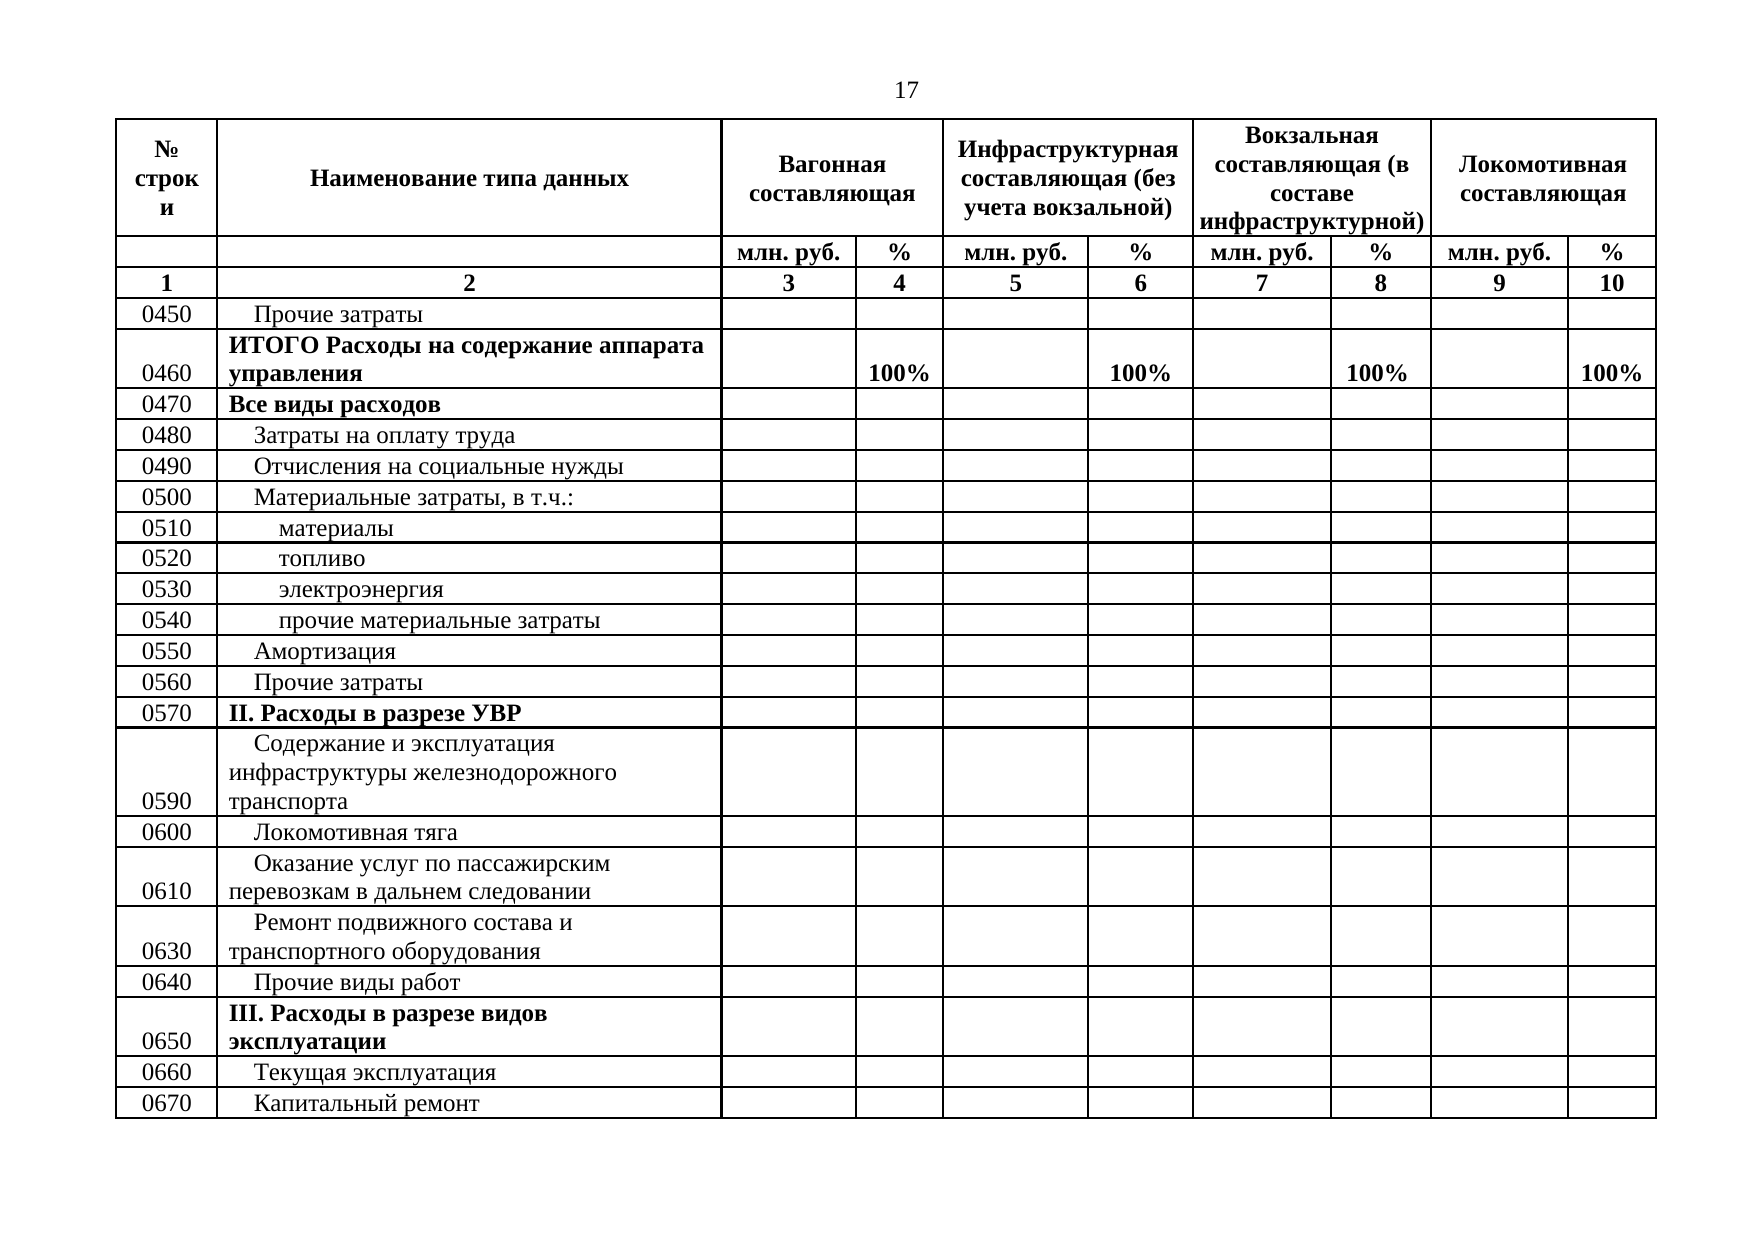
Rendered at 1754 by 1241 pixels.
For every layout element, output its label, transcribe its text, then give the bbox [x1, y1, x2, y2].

table_cell [1089, 848, 1192, 905]
table_cell [1194, 967, 1330, 996]
table_cell [723, 848, 855, 905]
table_cell [1332, 574, 1430, 603]
table_cell [1332, 698, 1430, 726]
table_cell 6 [1089, 268, 1192, 297]
table_cell [857, 729, 942, 815]
table_cell Затраты на оплату труда [218, 420, 720, 449]
table_cell 0470 [117, 389, 216, 418]
table_cell 1 [117, 268, 216, 297]
table_cell [944, 482, 1087, 511]
table_cell [857, 998, 942, 1055]
table_cell [1569, 848, 1655, 905]
table_cell 9 [1432, 268, 1567, 297]
table_cell млн. руб. [944, 237, 1087, 266]
table_cell 2 [218, 268, 720, 297]
table_cell [1089, 389, 1192, 418]
table_cell [1089, 729, 1192, 815]
table_cell [944, 605, 1087, 634]
table_cell 5 [944, 268, 1087, 297]
table_cell [1432, 451, 1567, 480]
table_cell [1432, 848, 1567, 905]
table_cell [1569, 817, 1655, 846]
table_cell Содержание и эксплуатация инфраструктуры железнодорожного транспорта [218, 729, 720, 815]
table_cell [857, 817, 942, 846]
table_cell [1432, 907, 1567, 965]
table_cell [944, 967, 1087, 996]
table_cell [1089, 513, 1192, 541]
table_cell [723, 605, 855, 634]
table_cell [1332, 299, 1430, 328]
table_cell [723, 299, 855, 328]
table_cell [1432, 667, 1567, 696]
table_cell [857, 667, 942, 696]
table_cell 0640 [117, 967, 216, 996]
table_cell [1089, 998, 1192, 1055]
table_cell Материальные затраты, в т.ч.: [218, 482, 720, 511]
table_cell [1089, 698, 1192, 726]
table_cell [723, 729, 855, 815]
table_cell [1332, 998, 1430, 1055]
table_cell [1432, 482, 1567, 511]
table_cell % [1332, 237, 1430, 266]
table_cell [857, 636, 942, 665]
table_cell [723, 1057, 855, 1086]
table_cell [1569, 998, 1655, 1055]
table_cell [1194, 636, 1330, 665]
table_cell [1432, 420, 1567, 449]
table_cell [723, 574, 855, 603]
table_cell [1432, 636, 1567, 665]
table_cell [857, 389, 942, 418]
table_cell [1332, 848, 1430, 905]
table_cell [1332, 636, 1430, 665]
table_cell 4 [857, 268, 942, 297]
table_cell [1332, 605, 1430, 634]
table_cell [723, 389, 855, 418]
table_cell 100% [1089, 330, 1192, 387]
table_cell 0560 [117, 667, 216, 696]
table_cell [117, 237, 216, 266]
table_cell [723, 967, 855, 996]
table_cell 0510 [117, 513, 216, 541]
table_cell [857, 299, 942, 328]
table_cell [944, 636, 1087, 665]
table_header № строки [117, 120, 216, 235]
table_header Вокзальная составляющая (в составе инфраструктурной) [1194, 120, 1430, 235]
table_cell [1332, 513, 1430, 541]
table_cell [1569, 544, 1655, 572]
table_cell % [1089, 237, 1192, 266]
table_cell [857, 544, 942, 572]
table_cell [1569, 513, 1655, 541]
table_cell [1332, 729, 1430, 815]
table_cell [1432, 299, 1567, 328]
table_header Локомотивная составляющая [1432, 120, 1655, 235]
table_cell [1569, 605, 1655, 634]
table_cell [1089, 544, 1192, 572]
table_cell [1332, 907, 1430, 965]
table_cell [857, 848, 942, 905]
table_cell [1569, 451, 1655, 480]
table_cell [1569, 667, 1655, 696]
table_cell [1432, 605, 1567, 634]
table_cell [723, 698, 855, 726]
table_cell [723, 998, 855, 1055]
table_cell [944, 330, 1087, 387]
table_cell [857, 451, 942, 480]
table_cell [944, 544, 1087, 572]
table_cell [723, 1088, 855, 1117]
table_cell [1432, 817, 1567, 846]
table_cell топливо [218, 544, 720, 572]
table_cell [1432, 544, 1567, 572]
table_cell [723, 907, 855, 965]
table_cell [1332, 420, 1430, 449]
table_cell [1569, 389, 1655, 418]
table_cell [944, 848, 1087, 905]
table_cell [1089, 605, 1192, 634]
table_cell [723, 451, 855, 480]
table_cell [1432, 998, 1567, 1055]
table_cell 0480 [117, 420, 216, 449]
table_cell [1569, 907, 1655, 965]
table_cell [944, 998, 1087, 1055]
table_cell [1194, 698, 1330, 726]
table_cell 0450 [117, 299, 216, 328]
table_cell [1332, 451, 1430, 480]
table_cell Ремонт подвижного состава и транспортного оборудования [218, 907, 720, 965]
table_cell млн. руб. [1432, 237, 1567, 266]
table_cell [944, 907, 1087, 965]
table_cell [944, 1057, 1087, 1086]
table_cell [857, 605, 942, 634]
table_cell [1194, 1088, 1330, 1117]
table_cell [723, 513, 855, 541]
table_cell [944, 574, 1087, 603]
table_cell [1569, 482, 1655, 511]
table_cell Прочие затраты [218, 667, 720, 696]
table_cell % [1569, 237, 1655, 266]
table_cell Все виды расходов [218, 389, 720, 418]
table_cell [1194, 817, 1330, 846]
table_cell [1569, 1088, 1655, 1117]
table_cell [944, 729, 1087, 815]
table_cell [723, 667, 855, 696]
table_cell [1432, 574, 1567, 603]
table_cell прочие материальные затраты [218, 605, 720, 634]
table_cell III. Расходы в разрезе видов эксплуатации [218, 998, 720, 1055]
table_cell [1569, 420, 1655, 449]
table_cell 7 [1194, 268, 1330, 297]
table_cell материалы [218, 513, 720, 541]
table_cell Оказание услуг по пассажирским перевозкам в дальнем следовании [218, 848, 720, 905]
table_cell 0520 [117, 544, 216, 572]
table_cell 100% [1332, 330, 1430, 387]
table_cell [857, 907, 942, 965]
table_cell [1332, 667, 1430, 696]
table_cell ИТОГО Расходы на содержание аппарата управления [218, 330, 720, 387]
table_cell [1569, 967, 1655, 996]
table_cell [1194, 299, 1330, 328]
table_cell 0590 [117, 729, 216, 815]
table_cell [1089, 1057, 1192, 1086]
table_cell 0490 [117, 451, 216, 480]
table_cell [1569, 698, 1655, 726]
table_cell 0540 [117, 605, 216, 634]
table_cell [1432, 967, 1567, 996]
table_cell Локомотивная тяга [218, 817, 720, 846]
table_cell Амортизация [218, 636, 720, 665]
table_cell [1432, 389, 1567, 418]
table_cell [1332, 817, 1430, 846]
table_cell млн. руб. [723, 237, 855, 266]
table_cell [1194, 330, 1330, 387]
table_cell II. Расходы в разрезе УВР [218, 698, 720, 726]
table_cell [944, 513, 1087, 541]
table_cell [1194, 451, 1330, 480]
table_cell [1432, 729, 1567, 815]
table_cell [1089, 636, 1192, 665]
table_cell [1569, 1057, 1655, 1086]
table_cell [944, 817, 1087, 846]
table_cell [1332, 967, 1430, 996]
table_cell 100% [1569, 330, 1655, 387]
table_cell [857, 698, 942, 726]
table_cell [1194, 667, 1330, 696]
table_cell 100% [857, 330, 942, 387]
table_cell [857, 513, 942, 541]
table_cell [1089, 420, 1192, 449]
table_cell [1194, 389, 1330, 418]
table_cell 8 [1332, 268, 1430, 297]
table_cell 0660 [117, 1057, 216, 1086]
table_cell [1194, 574, 1330, 603]
table_cell [1089, 667, 1192, 696]
table_cell [723, 636, 855, 665]
table_cell [1332, 1057, 1430, 1086]
table_cell [944, 389, 1087, 418]
table_cell [1332, 389, 1430, 418]
table_cell [1194, 729, 1330, 815]
table_cell [1089, 299, 1192, 328]
table_cell Капитальный ремонт [218, 1088, 720, 1117]
table_cell [1432, 330, 1567, 387]
table_cell [1089, 1088, 1192, 1117]
table_cell 0530 [117, 574, 216, 603]
table_cell [1194, 544, 1330, 572]
table_cell [1194, 1057, 1330, 1086]
table_cell 0600 [117, 817, 216, 846]
table_cell 10 [1569, 268, 1655, 297]
table_cell Отчисления на социальные нужды [218, 451, 720, 480]
table_header Инфраструктурная составляющая (без учета вокзальной) [944, 120, 1192, 235]
table_cell 0460 [117, 330, 216, 387]
table_cell [723, 482, 855, 511]
table_cell 0630 [117, 907, 216, 965]
table_cell [723, 420, 855, 449]
table_cell [857, 1088, 942, 1117]
table_cell [1194, 513, 1330, 541]
table_cell [218, 237, 720, 266]
table_cell [1332, 482, 1430, 511]
table_cell [857, 574, 942, 603]
table_cell [857, 1057, 942, 1086]
table_cell [1089, 451, 1192, 480]
table_cell [723, 544, 855, 572]
table_cell [1194, 998, 1330, 1055]
table_cell [1432, 1088, 1567, 1117]
table_cell [1089, 482, 1192, 511]
table_cell 0570 [117, 698, 216, 726]
table_cell [1194, 605, 1330, 634]
table_cell [1569, 636, 1655, 665]
table_cell 0610 [117, 848, 216, 905]
table_cell Текущая эксплуатация [218, 1057, 720, 1086]
table_header Наименование типа данных [218, 120, 720, 235]
table_cell [1569, 299, 1655, 328]
table_cell Прочие виды работ [218, 967, 720, 996]
table_cell [1089, 817, 1192, 846]
table_cell 3 [723, 268, 855, 297]
table_cell 0670 [117, 1088, 216, 1117]
table_cell [944, 420, 1087, 449]
table_cell [1432, 698, 1567, 726]
table_cell [944, 451, 1087, 480]
table_cell [857, 967, 942, 996]
table_cell % [857, 237, 942, 266]
table_cell [857, 482, 942, 511]
table_cell [1089, 574, 1192, 603]
table_cell электроэнергия [218, 574, 720, 603]
table_cell Прочие затраты [218, 299, 720, 328]
table_cell [1569, 729, 1655, 815]
table_cell [1332, 1088, 1430, 1117]
table_cell [1432, 1057, 1567, 1086]
table_cell [1432, 513, 1567, 541]
table_cell [1194, 482, 1330, 511]
table_cell 0500 [117, 482, 216, 511]
table_cell 0650 [117, 998, 216, 1055]
table_cell [1194, 907, 1330, 965]
table_cell [857, 420, 942, 449]
table_cell [1194, 848, 1330, 905]
table_cell [1194, 420, 1330, 449]
table_cell 0550 [117, 636, 216, 665]
table_cell [944, 1088, 1087, 1117]
table_cell [723, 330, 855, 387]
table_cell [723, 817, 855, 846]
table_cell [944, 698, 1087, 726]
table_cell [1089, 967, 1192, 996]
table_cell млн. руб. [1194, 237, 1330, 266]
table_cell [1089, 907, 1192, 965]
table_cell [1332, 544, 1430, 572]
table_cell [1569, 574, 1655, 603]
table_header Вагонная составляющая [723, 120, 942, 235]
table_cell [944, 299, 1087, 328]
table_cell [944, 667, 1087, 696]
